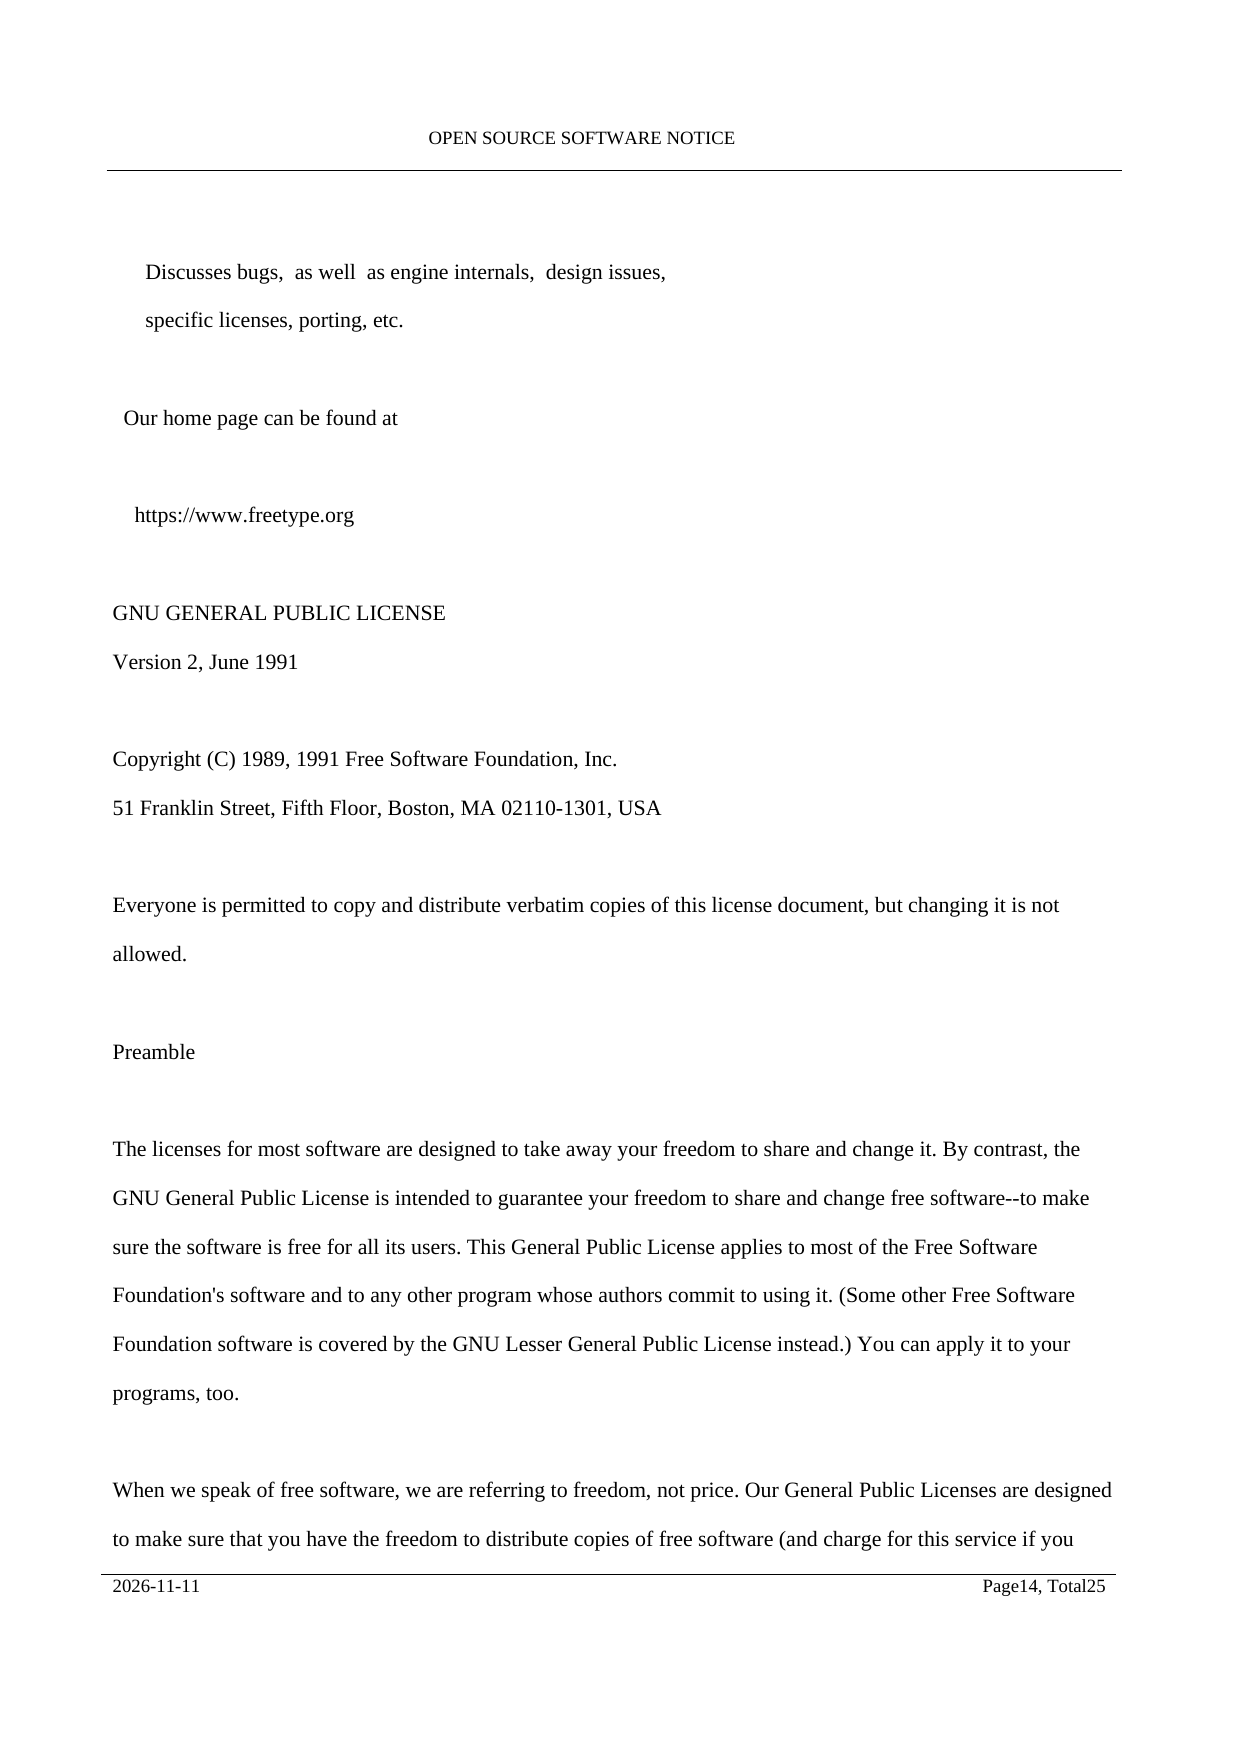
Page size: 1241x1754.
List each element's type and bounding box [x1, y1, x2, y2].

text [112, 206, 1128, 1555]
